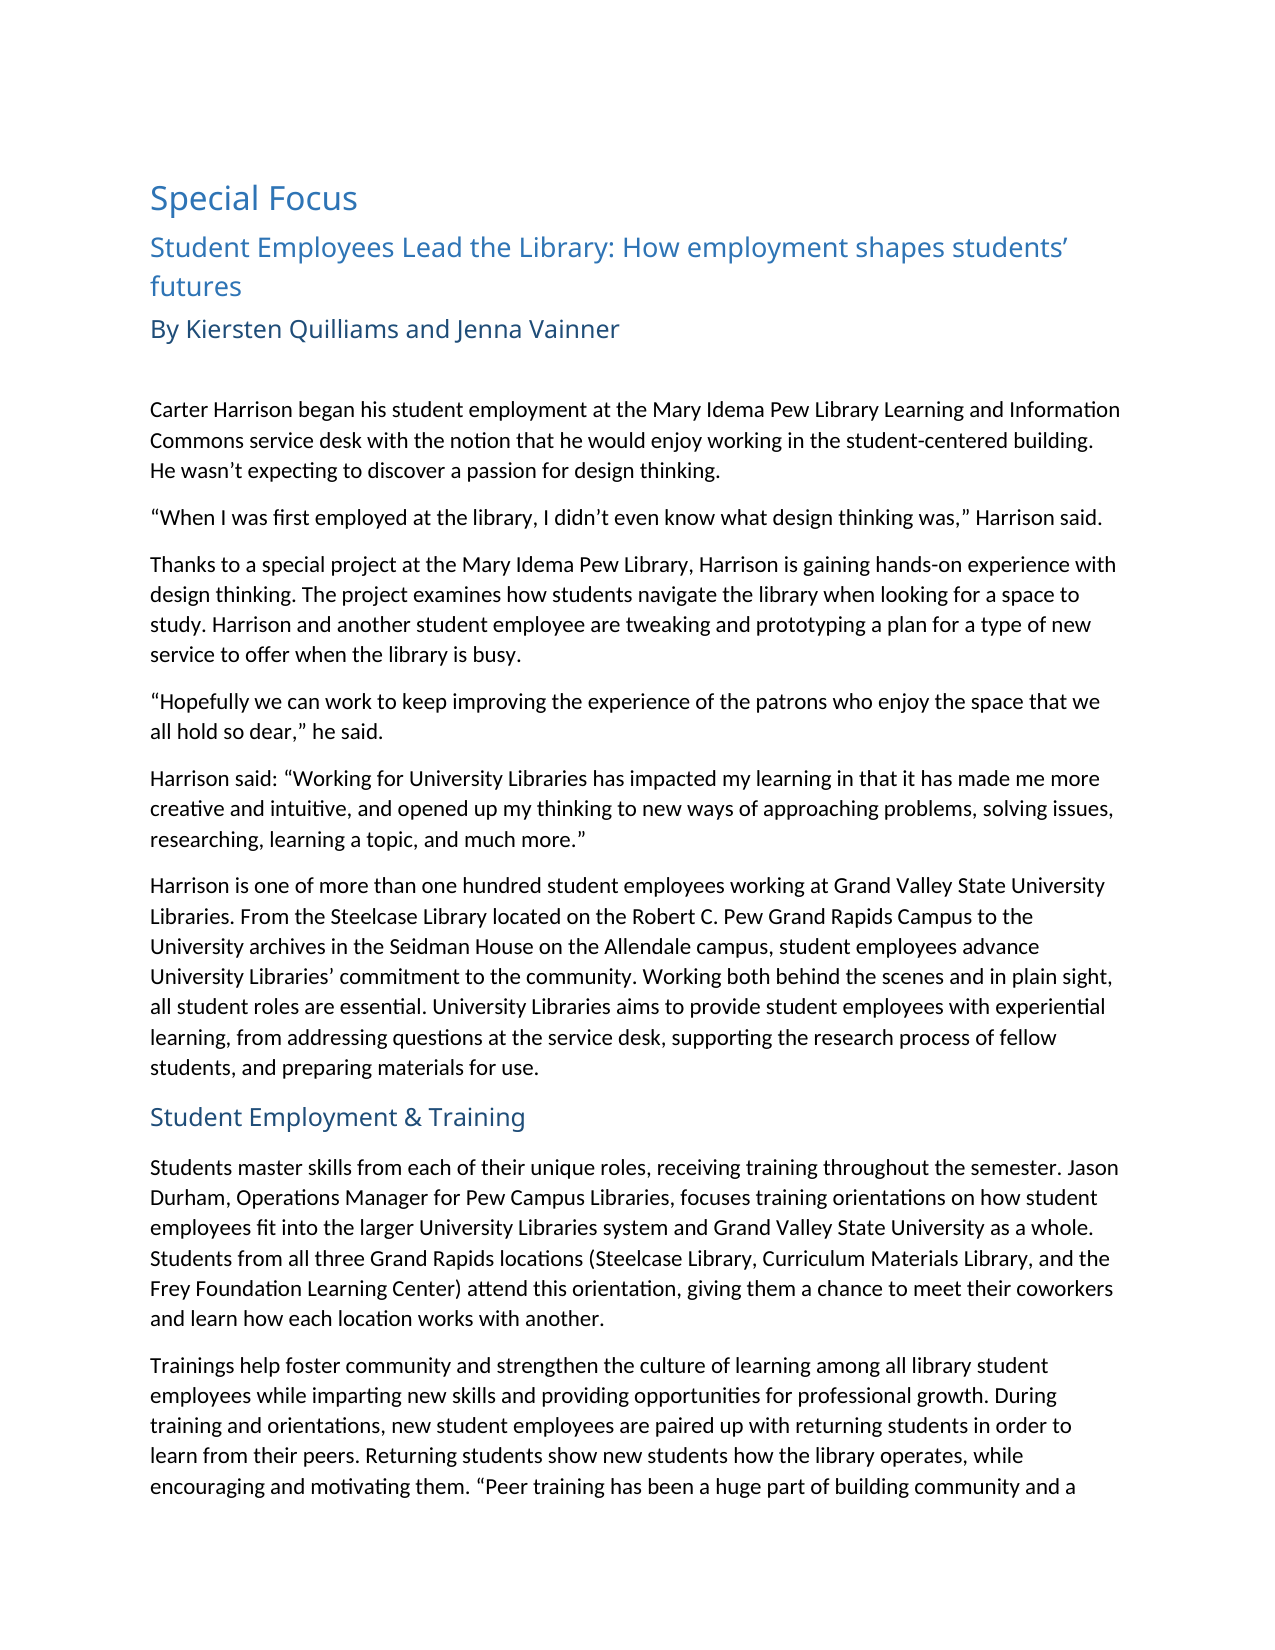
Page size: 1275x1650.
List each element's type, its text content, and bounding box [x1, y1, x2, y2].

text “When I was first employed at the library, I didn’t even know what design thinking was,” Harrison said. [150, 503, 1125, 531]
text Students master skills from each of their unique roles, receiving training throughout the semester. Jason Durham, Operations Manager for Pew Campus Libraries, focuses training orientations on how student employees fit into the larger University Libraries system and Grand Valley State University as a whole. Students from all three Grand Rapids locations (Steelcase Library, Curriculum Materials Library, and the Frey Foundation Learning Center) attend this orientation, giving them a chance to meet their coworkers and learn how each location works with another. [150, 1153, 1125, 1332]
text Harrison said: “Working for University Libraries has impacted my learning in that it has made me more creative and intuitive, and opened up my thinking to new ways of approaching problems, solving issues, researching, learning a topic, and much more.” [150, 764, 1125, 853]
text Student Employment & Training [150, 1100, 1125, 1134]
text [150, 1351, 1125, 1500]
subtitle Student Employees Lead the Library: How employment shapes students’ futures [150, 228, 1125, 305]
text Thanks to a special project at the Mary Idema Pew Library, Harrison is gaining hands-on experience with design thinking. The project examines how students navigate the library when looking for a space to study. Harrison and another student employee are tweaking and prototyping a plan for a type of new service to offer when the library is busy. [150, 550, 1125, 668]
text Harrison is one of more than one hundred student employees working at Grand Valley State University Libraries. From the Steelcase Library located on the Robert C. Pew Grand Rapids Campus to the University archives in the Seidman House on the Allendale campus, student employees advance University Libraries’ commitment to the community. Working both behind the scenes and in plain sight, all student roles are essential. University Libraries aims to provide student employees with experiential learning, from addressing questions at the service desk, supporting the research process of fellow students, and preparing materials for use. [150, 872, 1125, 1081]
subtitle By Kiersten Quilliams and Jenna Vainner [150, 312, 1125, 346]
text “Hopefully we can work to keep improving the experience of the patrons who enjoy the space that we all hold so dear,” he said. [150, 687, 1125, 745]
subtitle Special Focus [150, 175, 1125, 220]
text Carter Harrison began his student employment at the Mary Idema Pew Library Learning and Information Commons service desk with the notion that he would enjoy working in the student-centered building. He wasn’t expecting to discover a passion for design thinking. [150, 396, 1125, 484]
